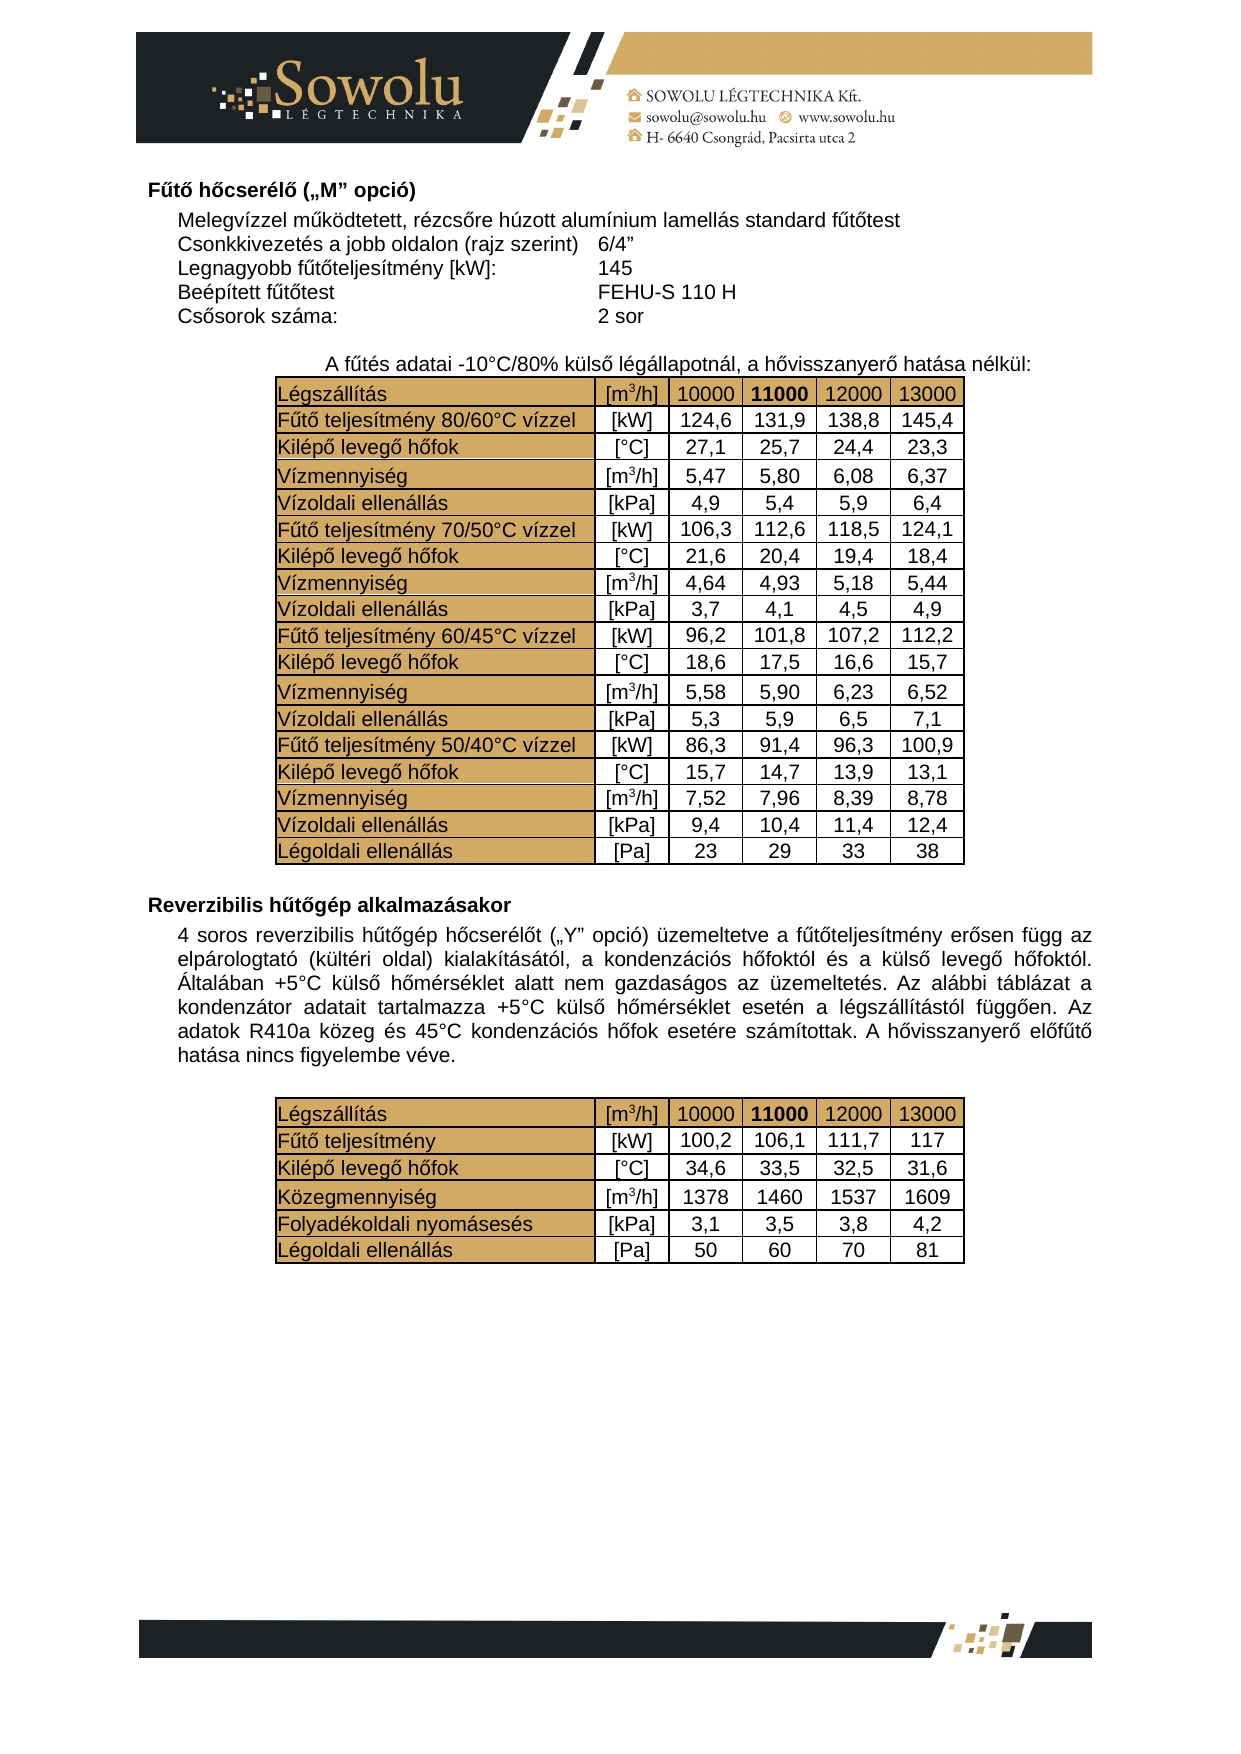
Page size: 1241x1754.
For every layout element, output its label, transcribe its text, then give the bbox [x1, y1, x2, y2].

table_cell Kilépő levegő hőfok [277, 1155, 594, 1179]
table_cell 91,4 [743, 732, 816, 757]
table_cell 10,4 [743, 812, 816, 837]
table_header 11000 [743, 378, 816, 405]
table_cell 50 [670, 1237, 742, 1262]
table_cell [kPa] [596, 596, 668, 621]
text Fűtő hőcserélő („M” opció) [148, 178, 1093, 202]
table_cell 23,3 [891, 434, 963, 458]
table_cell 32,5 [817, 1155, 890, 1179]
table_cell 29 [743, 838, 816, 863]
table_cell 112,2 [891, 623, 963, 648]
table_cell [kW] [596, 407, 668, 432]
text Reverzibilis hűtőgép alkalmazásakor [148, 892, 1093, 916]
table_cell Vízoldali ellenállás [277, 706, 594, 730]
table_cell [kW] [596, 516, 668, 541]
table_cell [°C] [596, 759, 668, 783]
table_cell 8,39 [817, 785, 890, 810]
table_cell Kilépő levegő hőfok [277, 434, 594, 458]
table_cell 14,7 [743, 759, 816, 783]
table_cell 8,78 [891, 785, 963, 810]
table_cell 4,64 [670, 570, 742, 594]
text Csősorok száma: 2 sor [177, 304, 1093, 328]
table_cell Vízoldali ellenállás [277, 812, 594, 837]
table_cell 5,9 [817, 490, 890, 515]
table_cell 13,1 [891, 759, 963, 783]
table_cell 6,37 [891, 460, 963, 488]
table_cell Légoldali ellenállás [277, 838, 594, 863]
table_cell 18,6 [670, 649, 742, 674]
table_cell 107,2 [817, 623, 890, 648]
table_cell Fűtő teljesítmény 70/50°C vízzel [277, 516, 594, 541]
table_cell 86,3 [670, 732, 742, 757]
table_cell [m3/h] [596, 676, 668, 704]
table_cell 81 [891, 1237, 963, 1262]
table_cell 34,6 [670, 1155, 742, 1179]
table_cell [m3/h] [596, 460, 668, 488]
table_cell Fűtő teljesítmény 60/45°C vízzel [277, 623, 594, 648]
table_cell 112,6 [743, 516, 816, 541]
table_cell 19,4 [817, 543, 890, 568]
table_cell [°C] [596, 1155, 668, 1179]
table_cell 5,4 [743, 490, 816, 515]
table_cell [kPa] [596, 706, 668, 730]
table_header 11000 [743, 1099, 816, 1126]
text Legnagyobb fűtőteljesítmény [kW]: 145 [177, 256, 1093, 280]
table_cell 145,4 [891, 407, 963, 432]
table_header 12000 [817, 378, 890, 405]
table_cell 96,2 [670, 623, 742, 648]
table_cell 5,90 [743, 676, 816, 704]
table_header [m3/h] [596, 378, 668, 405]
table_cell 38 [891, 838, 963, 863]
table_cell Fűtő teljesítmény [277, 1128, 594, 1153]
table_cell [kW] [596, 623, 668, 648]
table_cell 4,9 [891, 596, 963, 621]
table_cell 4,1 [743, 596, 816, 621]
table_cell 5,80 [743, 460, 816, 488]
table_cell 1378 [670, 1181, 742, 1209]
table_cell 106,3 [670, 516, 742, 541]
picture [136, 32, 1093, 149]
table_cell 1460 [743, 1181, 816, 1209]
table_cell 1609 [891, 1181, 963, 1209]
table_cell 101,8 [743, 623, 816, 648]
table_cell 60 [743, 1237, 816, 1262]
table_cell Vízoldali ellenállás [277, 596, 594, 621]
table_cell Folyadékoldali nyomásesés [277, 1211, 594, 1236]
table_cell 9,4 [670, 812, 742, 837]
table_cell [kW] [596, 1128, 668, 1153]
table_cell [Pa] [596, 1237, 668, 1262]
table_cell [kPa] [596, 812, 668, 837]
table_cell 6,4 [891, 490, 963, 515]
table_cell 12,4 [891, 812, 963, 837]
table_cell 3,1 [670, 1211, 742, 1236]
table_cell [°C] [596, 543, 668, 568]
table_cell Fűtő teljesítmény 50/40°C vízzel [277, 732, 594, 757]
table_cell 124,6 [670, 407, 742, 432]
table_cell Közegmennyiség [277, 1181, 594, 1209]
table_header 10000 [670, 378, 742, 405]
table_cell Fűtő teljesítmény 80/60°C vízzel [277, 407, 594, 432]
table_cell 96,3 [817, 732, 890, 757]
table_cell 124,1 [891, 516, 963, 541]
table_cell 31,6 [891, 1155, 963, 1179]
table_cell 5,47 [670, 460, 742, 488]
picture [139, 1613, 1092, 1658]
table_cell 25,7 [743, 434, 816, 458]
text 4 soros reverzibilis hűtőgép hőcserélőt („Y” opció) üzemeltetve a fűtőteljesítmény erősen függ az elpárologtató (kültéri oldal) kialakításától, a kondenzációs hőfoktól és a külső levegő hőfoktól. Általában +5°C külső hőmérséklet alatt nem gazdaságos az üzemeltetés. Az alábbi táblázat a kondenzátor adatait tartalmazza +5°C külső hőmérséklet esetén a légszállítástól függően. Az adatok R410a közeg és 45°C kondenzációs hőfok esetére számítottak. A hővisszanyerő előfűtő hatása nincs figyelembe véve. [177, 923, 1093, 1066]
table_cell 11,4 [817, 812, 890, 837]
table_cell 117 [891, 1128, 963, 1153]
table_cell Vízmennyiség [277, 785, 594, 810]
table_cell 138,8 [817, 407, 890, 432]
table_cell 7,52 [670, 785, 742, 810]
table_cell 70 [817, 1237, 890, 1262]
table_header 13000 [891, 1099, 963, 1126]
table_cell 33,5 [743, 1155, 816, 1179]
table_cell 100,2 [670, 1128, 742, 1153]
table_header Légszállítás [277, 378, 594, 405]
table_cell [m3/h] [596, 785, 668, 810]
table_cell Kilépő levegő hőfok [277, 649, 594, 674]
table_cell [m3/h] [596, 570, 668, 594]
table_cell 24,4 [817, 434, 890, 458]
table_cell 20,4 [743, 543, 816, 568]
table_header [m3/h] [596, 1099, 668, 1126]
table_cell 4,5 [817, 596, 890, 621]
table_cell [m3/h] [596, 1181, 668, 1209]
text Melegvízzel működtetett, rézcsőre húzott alumínium lamellás standard fűtőtest [177, 208, 1093, 232]
table_cell [kPa] [596, 490, 668, 515]
table_cell 15,7 [891, 649, 963, 674]
table_cell 5,18 [817, 570, 890, 594]
table_cell 3,8 [817, 1211, 890, 1236]
table_cell 4,2 [891, 1211, 963, 1236]
table_cell 131,9 [743, 407, 816, 432]
table_cell Kilépő levegő hőfok [277, 543, 594, 568]
table_cell 3,7 [670, 596, 742, 621]
table_cell 7,1 [891, 706, 963, 730]
table_cell 5,9 [743, 706, 816, 730]
table_cell 6,52 [891, 676, 963, 704]
table_cell Vízmennyiség [277, 570, 594, 594]
table_cell [kPa] [596, 1211, 668, 1236]
table_cell 100,9 [891, 732, 963, 757]
table_cell Vízmennyiség [277, 460, 594, 488]
table_cell 18,4 [891, 543, 963, 568]
table_cell [°C] [596, 649, 668, 674]
table_cell 4,9 [670, 490, 742, 515]
table_cell 21,6 [670, 543, 742, 568]
table_cell 111,7 [817, 1128, 890, 1153]
table_cell 4,93 [743, 570, 816, 594]
table_cell 5,58 [670, 676, 742, 704]
table_cell 7,96 [743, 785, 816, 810]
table_cell Légoldali ellenállás [277, 1237, 594, 1262]
table_cell [Pa] [596, 838, 668, 863]
text Csonkkivezetés a jobb oldalon (rajz szerint) 6/4” [177, 232, 1093, 256]
table_cell 6,23 [817, 676, 890, 704]
table_header 13000 [891, 378, 963, 405]
table_cell 118,5 [817, 516, 890, 541]
table_cell 6,08 [817, 460, 890, 488]
table_cell [kW] [596, 732, 668, 757]
table_header 12000 [817, 1099, 890, 1126]
table_cell 16,6 [817, 649, 890, 674]
table_cell 33 [817, 838, 890, 863]
table_cell 3,5 [743, 1211, 816, 1236]
table_cell Kilépő levegő hőfok [277, 759, 594, 783]
table_cell 15,7 [670, 759, 742, 783]
table_cell [°C] [596, 434, 668, 458]
text Beépített fűtőtest FEHU-S 110 H [177, 280, 1093, 304]
table_cell 1537 [817, 1181, 890, 1209]
text A fűtés adatai -10°C/80% külső légállapotnál, a hővisszanyerő hatása nélkül: [177, 352, 1093, 376]
table_cell Vízmennyiség [277, 676, 594, 704]
table_cell 13,9 [817, 759, 890, 783]
table_cell 5,44 [891, 570, 963, 594]
table_header Légszállítás [277, 1099, 594, 1126]
table_cell 17,5 [743, 649, 816, 674]
table_header 10000 [670, 1099, 742, 1126]
table_cell 27,1 [670, 434, 742, 458]
table_cell 5,3 [670, 706, 742, 730]
table_cell Vízoldali ellenállás [277, 490, 594, 515]
table_cell 23 [670, 838, 742, 863]
table_cell 6,5 [817, 706, 890, 730]
table_cell 106,1 [743, 1128, 816, 1153]
